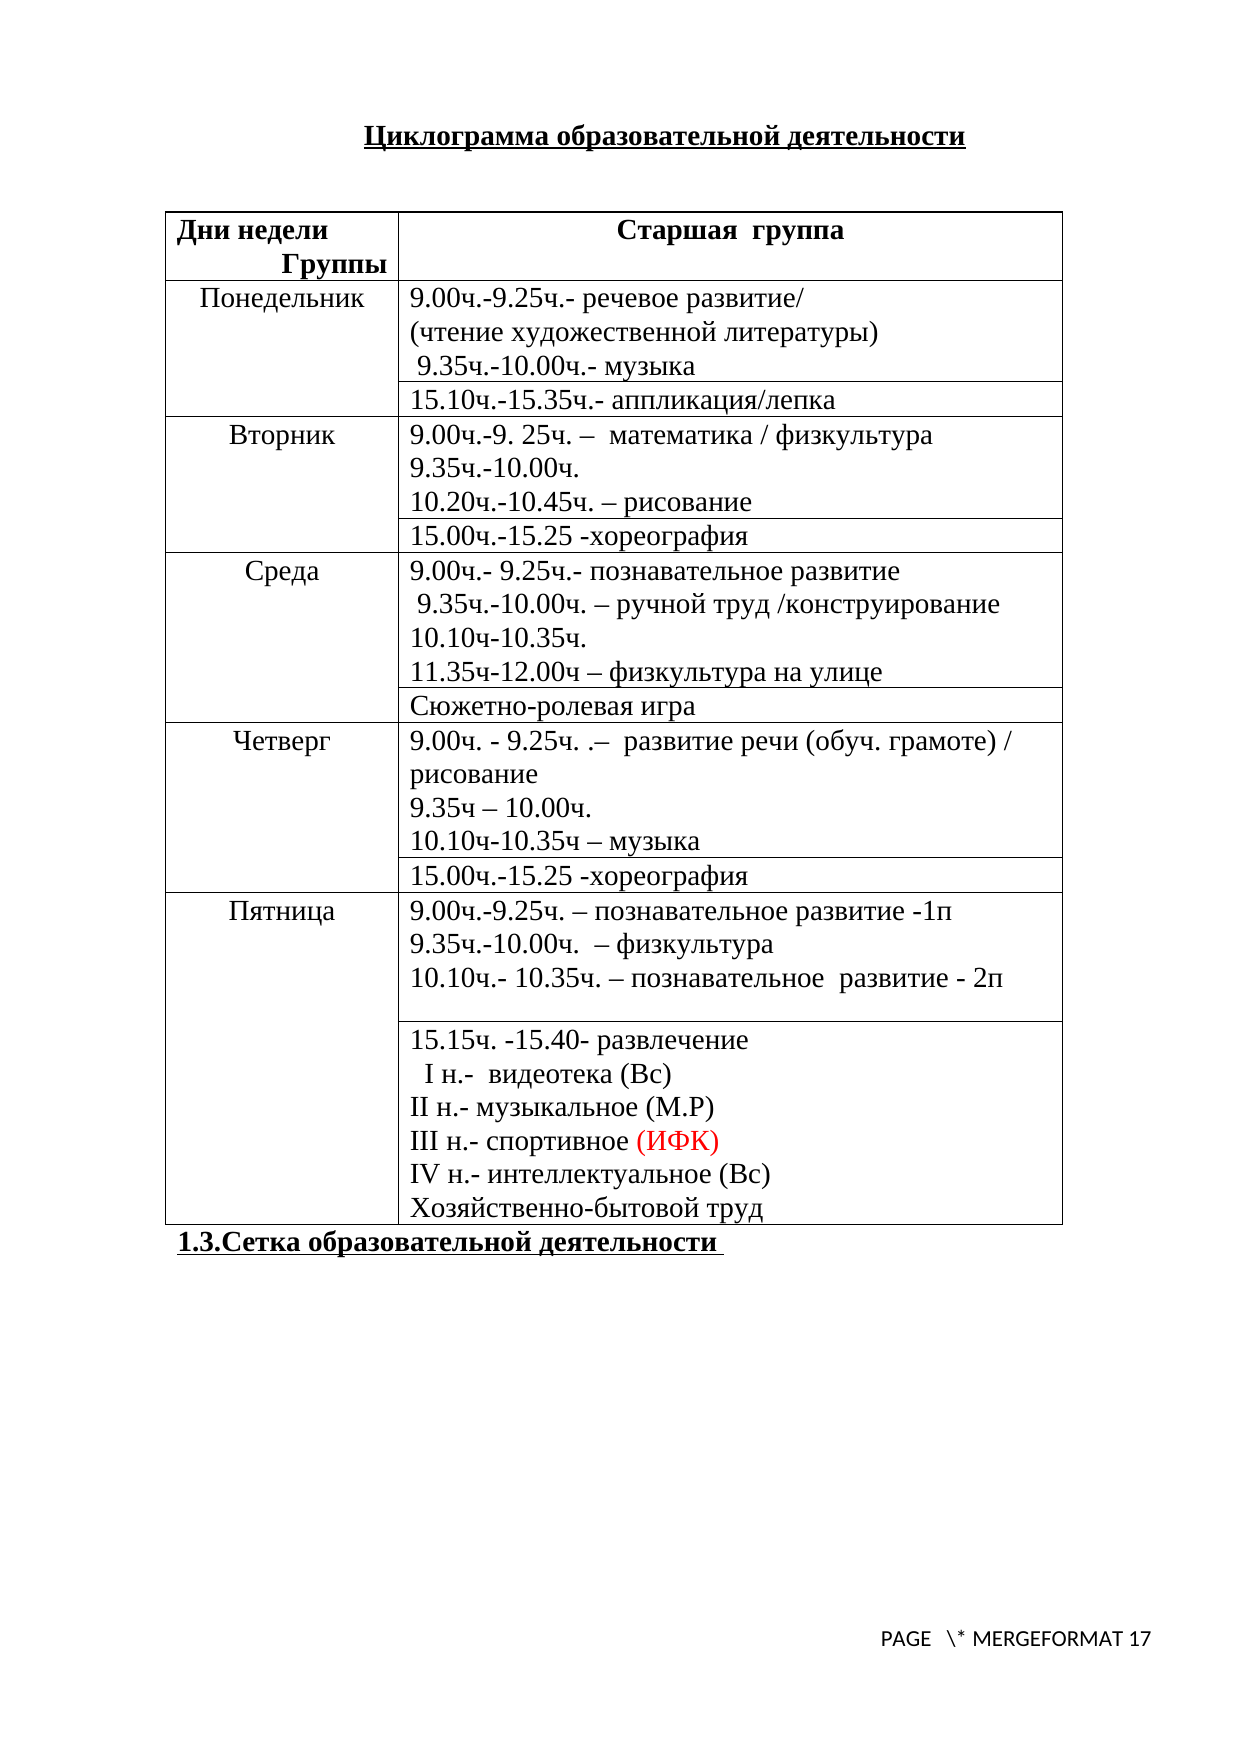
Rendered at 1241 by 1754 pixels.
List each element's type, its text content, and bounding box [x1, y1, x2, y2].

table_cell 15.15ч. -15.40- развлечение I н.- видеотека (Вс) II н.- музыкальное (М.Р) III н.- спортивное (ИФК) IV н.- интеллектуальное (Вс) Хозяйственно-бытовой труд [399, 1022, 1062, 1223]
table_cell Сюжетно-ролевая игра [399, 688, 1062, 722]
table_cell 15.10ч.-15.35ч.- аппликация/лепка [399, 382, 1062, 416]
text 1.3.Сетка образовательной деятельности [177, 269, 1152, 1258]
table_cell Среда [166, 553, 398, 722]
table_header Старшая группа [399, 213, 1062, 279]
table_cell Четверг [166, 723, 398, 892]
table_cell 9.00ч.-9. 25ч. – математика / физкультура 9.35ч.-10.00ч. 10.20ч.-10.45ч. – рисование [399, 417, 1062, 517]
table_header Дни недели Группы [166, 213, 398, 279]
table_cell 9.00ч. - 9.25ч. .– развитие речи (обуч. грамоте) / рисование 9.35ч – 10.00ч. 10.10ч-10.35ч – музыка [399, 723, 1062, 857]
table_cell 9.00ч.-9.25ч. – познавательное развитие -1п 9.35ч.-10.00ч. – физкультура 10.10ч.- 10.35ч. – познавательное развитие - 2п [399, 893, 1062, 1021]
table_cell 15.00ч.-15.25 -хореография [399, 519, 1062, 552]
table_cell Понедельник [166, 281, 398, 416]
table_cell 9.00ч.-9.25ч.- речевое развитие/ (чтение художественной литературы) 9.35ч.-10.00ч.- музыка [399, 281, 1062, 381]
table_cell Пятница [166, 893, 398, 1223]
table_cell Вторник [166, 417, 398, 552]
table_cell 9.00ч.- 9.25ч.- познавательное развитие 9.35ч.-10.00ч. – ручной труд /конструирование 10.10ч-10.35ч. 11.35ч-12.00ч – физкультура на улице [399, 553, 1062, 687]
text Циклограмма образовательной деятельности [177, 118, 1152, 152]
table_cell 15.00ч.-15.25 -хореография [399, 858, 1062, 892]
